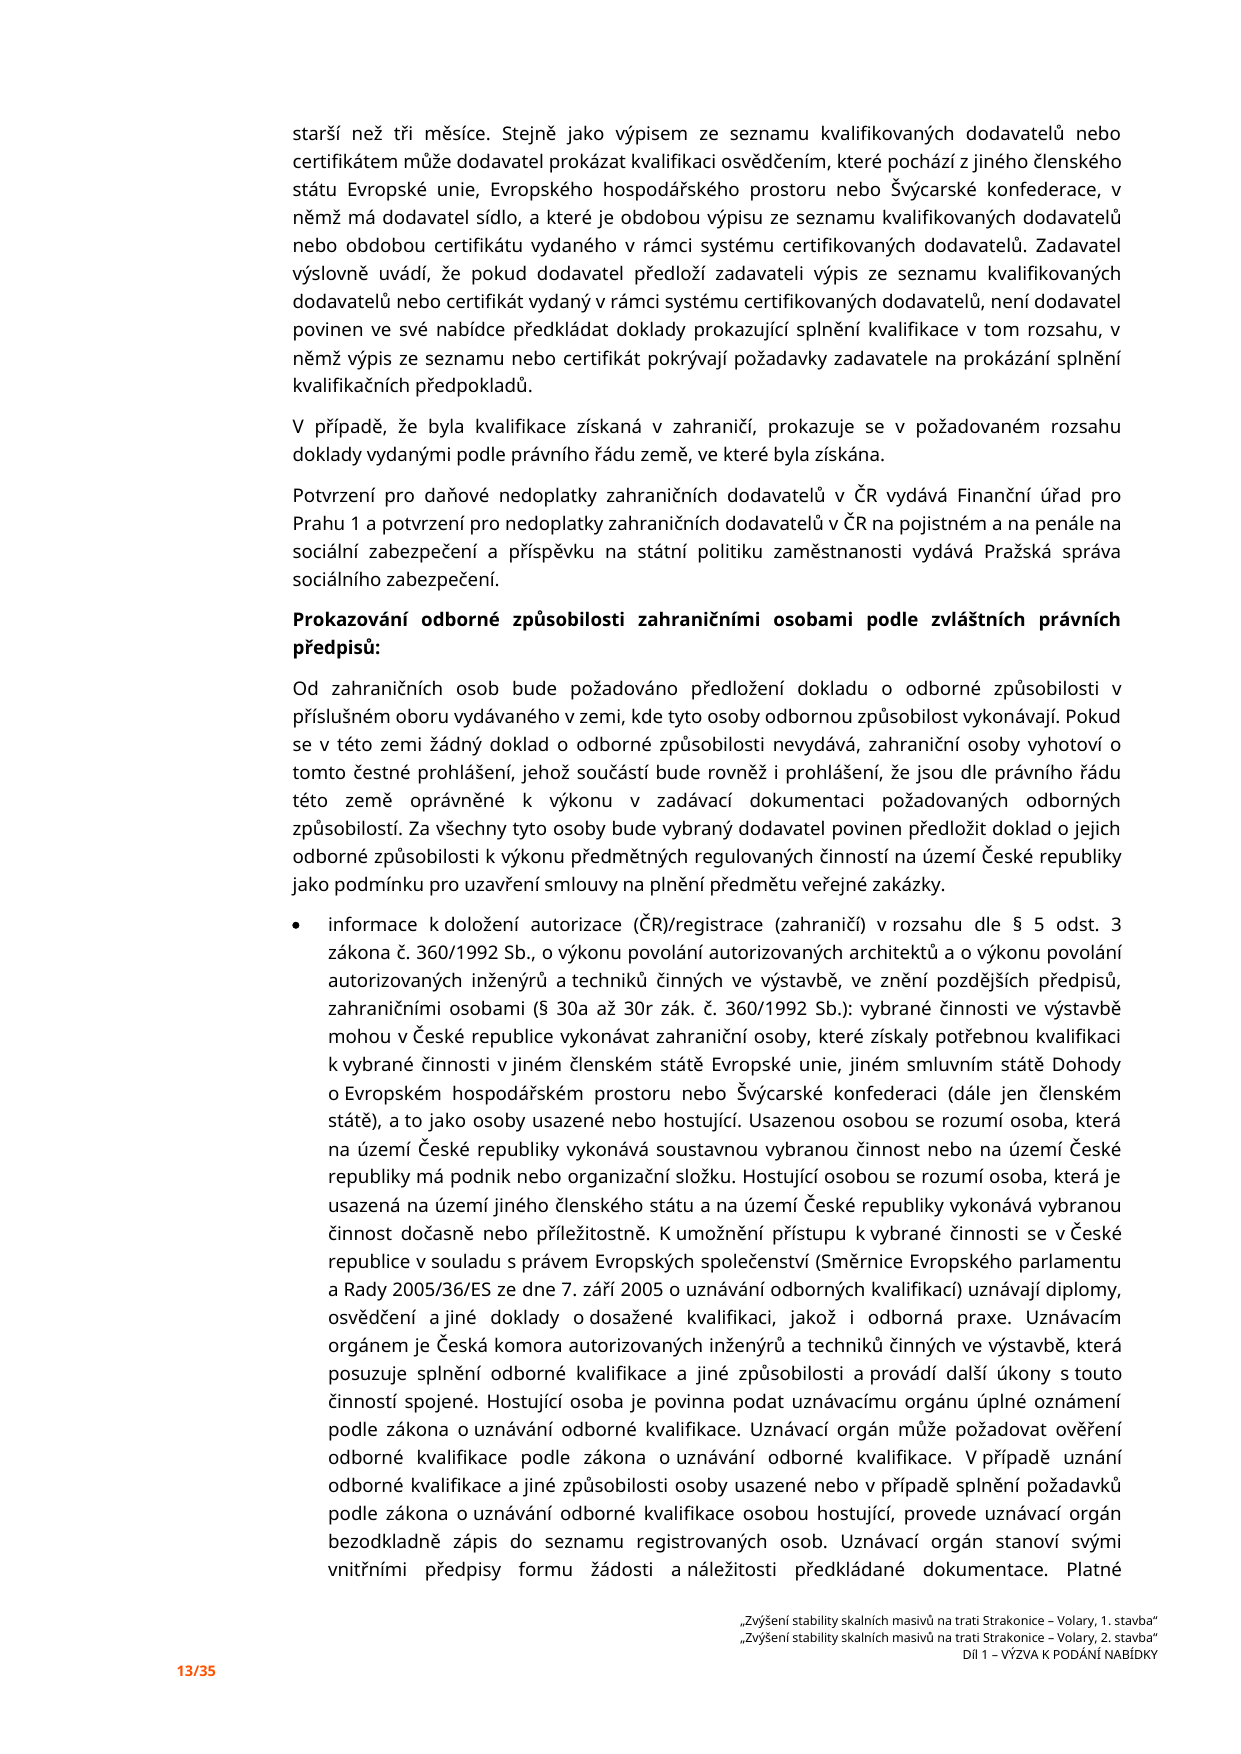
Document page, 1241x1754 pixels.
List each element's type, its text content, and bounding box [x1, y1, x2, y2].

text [292, 912, 1122, 1582]
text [292, 121, 1122, 398]
text Od zahraničních osob bude požadováno předložení dokladu o odborné způsobilosti v příslušném oboru vydávaného v zemi, kde tyto osoby odbornou způsobilost vykonávají. Pokud se v této zemi žádný doklad o odborné způsobilosti nevydává, zahraniční osoby vyhotoví o tomto čestné prohlášení, jehož součástí bude rovněž i prohlášení, že jsou dle právního řádu této země oprávněné k výkonu v zadávací dokumentaci požadovaných odborných způsobilostí. Za všechny tyto osoby bude vybraný dodavatel povinen předložit doklad o jejich odborné způsobilosti k výkonu předmětných regulovaných činností na území České republiky jako podmínku pro uzavření smlouvy na plnění předmětu veřejné zakázky. [292, 675, 1122, 897]
text V případě, že byla kvalifikace získaná v zahraničí, prokazuje se v požadovaném rozsahu doklady vydanými podle právního řádu země, ve které byla získána. [292, 413, 1122, 467]
text Potvrzení pro daňové nedoplatky zahraničních dodavatelů v ČR vydává Finanční úřad pro Prahu 1 a potvrzení pro nedoplatky zahraničních dodavatelů v ČR na pojistném a na penále na sociální zabezpečení a příspěvku na státní politiku zaměstnanosti vydává Pražská správa sociálního zabezpečení. [292, 482, 1122, 591]
text Prokazování odborné způsobilosti zahraničními osobami podle zvláštních právních předpisů: [292, 606, 1122, 660]
